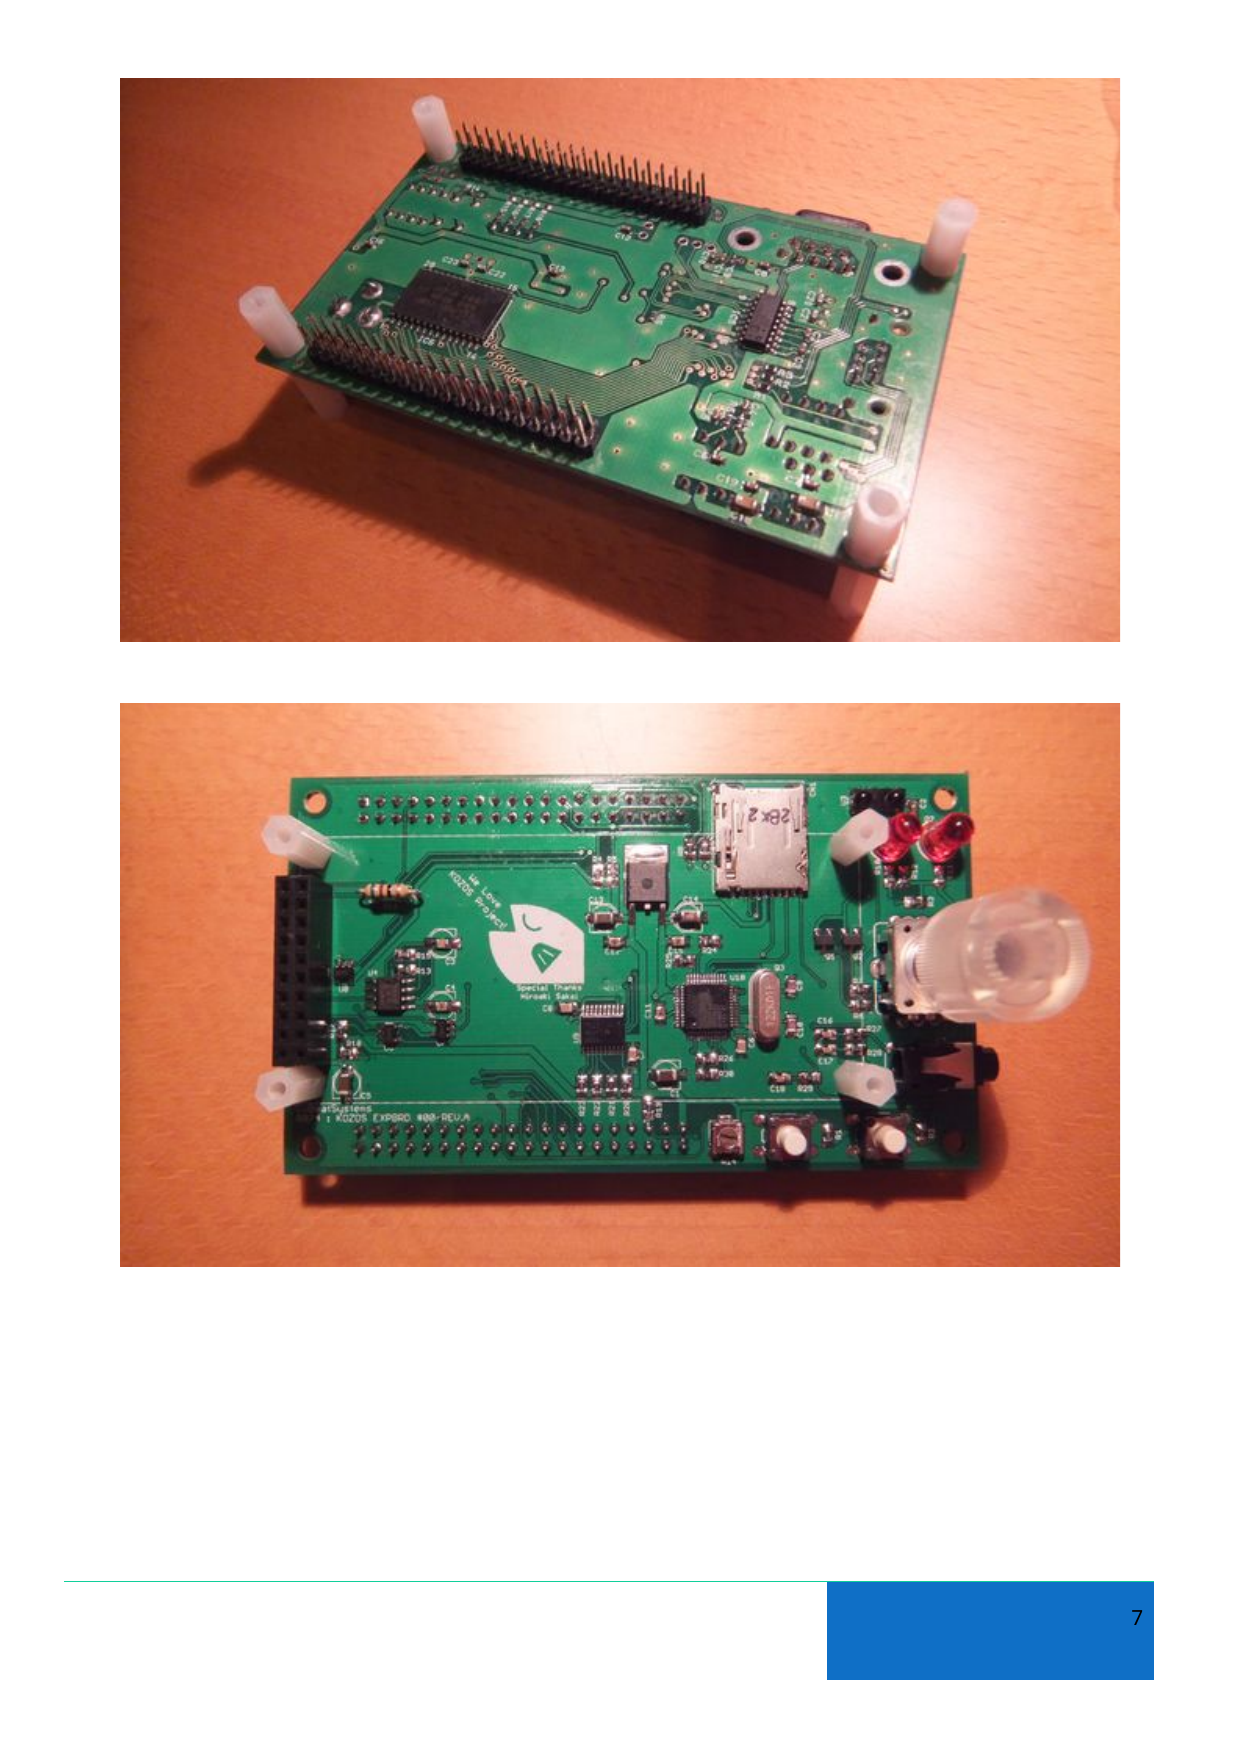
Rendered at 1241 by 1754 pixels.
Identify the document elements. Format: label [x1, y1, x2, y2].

picture [120, 78, 1121, 642]
picture [120, 703, 1121, 1267]
